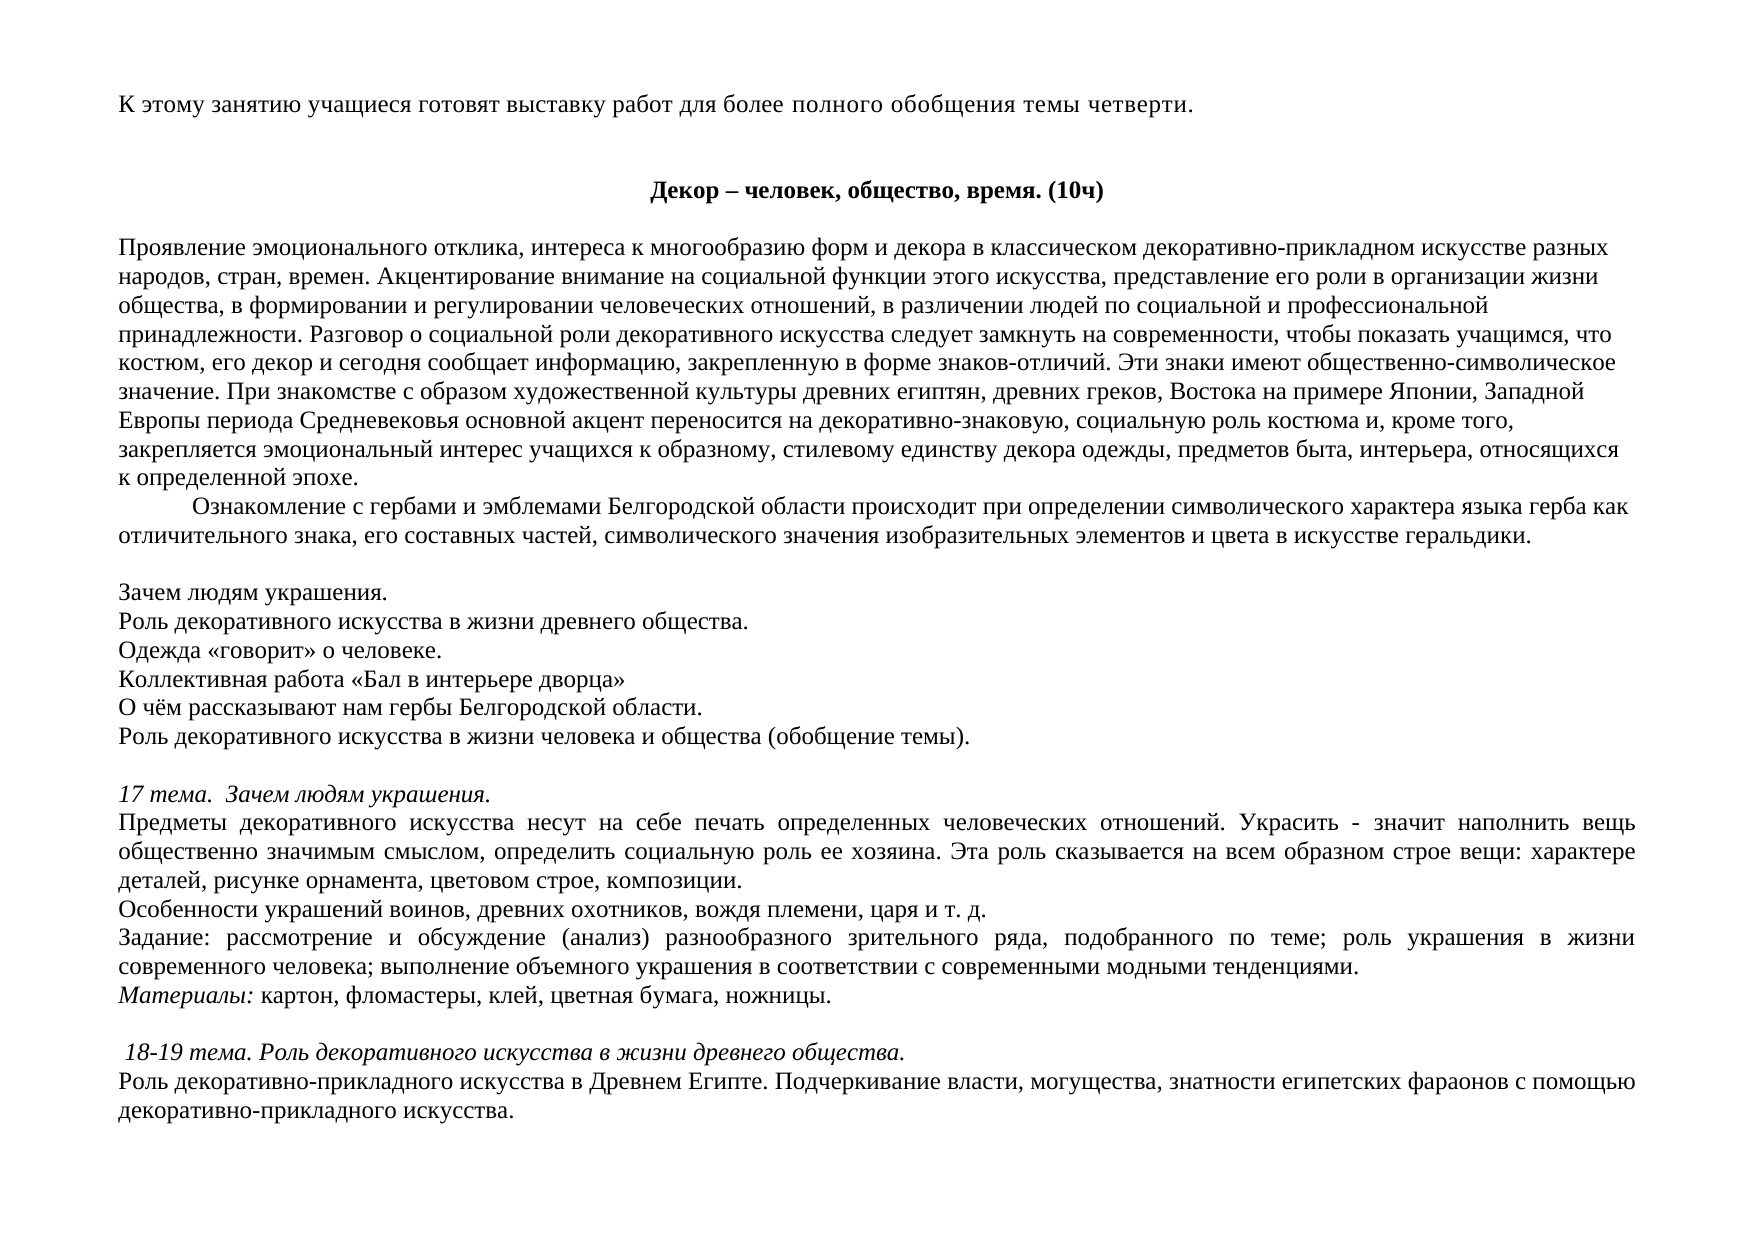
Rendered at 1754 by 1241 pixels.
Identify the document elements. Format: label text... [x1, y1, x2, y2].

text Ознакомление с гербами и эмблемами Белгородской области происходит при определении символического характера языка герба как отличительного знака, его составных частей, символического значения изобразительных элементов и цвета в искусстве геральдики. [118, 491, 1636, 549]
text Коллективная работа «Бал в интерьере дворца» [118, 664, 1636, 692]
text Роль декоративного искусства в жизни человека и общества (обобщение темы). [118, 721, 1636, 750]
text Одежда «говорит» о человеке. [118, 635, 1636, 664]
text О чём рассказывают нам гербы Белгородской области. [118, 692, 1636, 721]
text Особенности украшений воинов, древних охотников, вождя племени, царя и т. д. [118, 894, 1636, 922]
text 18-19 тема. Роль декоративного искусства в жизни древнего общества. [118, 1037, 1636, 1066]
text Задание: рассмотрение и обсуждение (анализ) разнообразного зрительного ряда, подобранного по теме; роль украшения в жизни современного человека; выполнение объемного украшения в соответствии с современными модными тенденциями. [118, 922, 1636, 980]
text Зачем людям украшения. [118, 577, 1636, 606]
text 17 тема. Зачем людям украшения. [118, 779, 1636, 807]
text Декор – человек, общество, время. (10ч) [118, 175, 1636, 204]
text Проявление эмоционального отклика, интереса к многообразию форм и декора в классическом декоративно-прикладном искусстве разных народов, стран, времен. Акцентирование внимание на социальной функции этого искусства, представление его роли в организации жизни общества, в формировании и регулировании человеческих отношений, в различении людей по социальной и профессиональной принадлежности. Разговор о социальной роли декоративного искусства следует замкнуть на современности, чтобы показать учащимся, что костюм, его декор и сегодня сообщает информацию, закрепленную в форме знаков-отличий. Эти знаки имеют общественно-символическое значение. При знакомстве с образом художественной культуры древних египтян, древних греков, Востока на примере Японии, Западной Европы периода Средневековья основной акцент переносится на декоративно-знаковую, социальную роль костюма и, кроме того, закрепляется эмоциональный интерес учащихся к образному, стилевому единству декора одежды, предметов быта, интерьера, относящихся к определенной эпохе. [118, 232, 1636, 491]
text Роль декоративного искусства в жизни древнего общества. [118, 606, 1636, 635]
text Материалы: картон, фломастеры, клей, цветная бумага, ножницы. [118, 980, 1636, 1009]
text Роль декоративно-прикладного искусства в Древнем Египте. Подчеркивание власти, могущества, знатности египетских фараонов с помощью декоративно-прикладного искусства. [118, 1066, 1636, 1124]
text Предметы декоративного искусства несут на себе печать определенных человеческих отношений. Украсить - значит наполнить вещь общественно значимым смыслом, определить социальную роль ее хозяина. Эта роль сказывается на всем образном строе вещи: характере деталей, рисунке орнамента, цветовом строе, композиции. [118, 807, 1636, 894]
text К этому занятию учащиеся готовят выставку работ для более полного обобщения темы четверти. [118, 89, 1636, 117]
